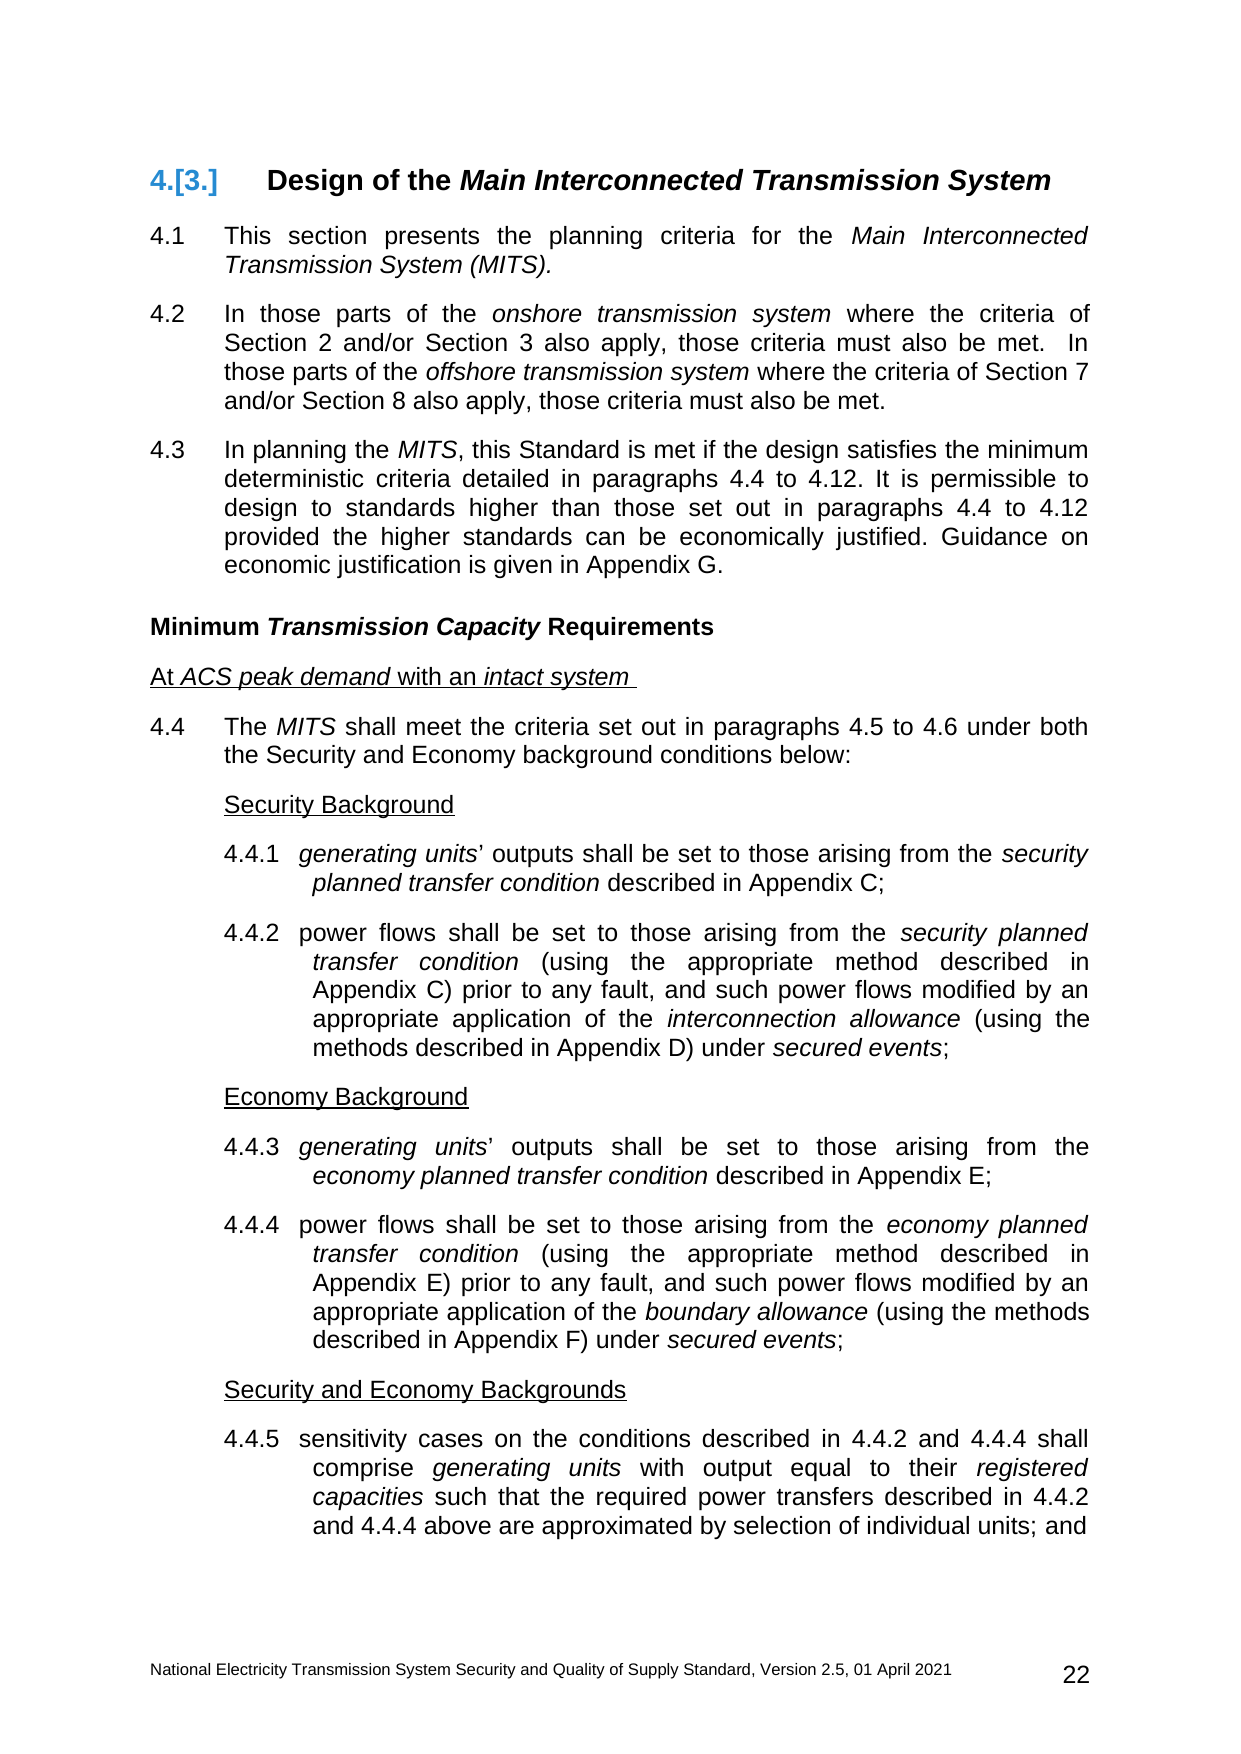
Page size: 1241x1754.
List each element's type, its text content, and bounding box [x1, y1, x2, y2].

list power flows shall be set to those arising from the economy planned transfer condition (using the appropriate method described in Appendix E) prior to any fault, and such power flows modified by an appropriate application of the boundary allowance (using the methods described in Appendix F) under secured events; [224, 1210, 1090, 1354]
text Security Background [224, 790, 1090, 818]
list power flows shall be set to those arising from the security planned transfer condition (using the appropriate method described in Appendix C) prior to any fault, and such power flows modified by an appropriate application of the interconnection allowance (using the methods described in Appendix D) under secured events; [224, 918, 1090, 1061]
subtitle Minimum Transmission Capacity Requirements [150, 612, 1090, 641]
text Security and Economy Backgrounds [224, 1375, 1090, 1403]
text Economy Background [224, 1082, 1090, 1111]
subtitle generating units’ outputs shall be set to those arising from the economy planned transfer condition described in Appendix E; [224, 1132, 1090, 1189]
list In those parts of the onshore transmission system where the criteria of Section 2 and/or Section 3 also apply, those criteria must also be met. In those parts of the offshore transmission system where the criteria of Section 7 and/or Section 8 also apply, those criteria must also be met. [150, 299, 1090, 414]
list sensitivity cases on the conditions described in 4.4.2 and 4.4.4 shall comprise generating units with output equal to their registered capacities such that the required power transfers described in 4.4.2 and 4.4.4 above are approximated by selection of individual units; and [224, 1424, 1090, 1539]
subtitle generating units’ outputs shall be set to those arising from the security planned transfer condition described in Appendix C; [224, 839, 1090, 897]
list The MITS shall meet the criteria set out in paragraphs 4.5 to 4.6 under both the Security and Economy background conditions below: [150, 711, 1090, 769]
subtitle Design of the Main Interconnected Transmission System [150, 162, 1090, 196]
list This section presents the planning criteria for the Main Interconnected Transmission System (MITS). [150, 221, 1090, 278]
subtitle At ACS peak demand with an intact system [150, 662, 1090, 691]
list In planning the MITS, this Standard is met if the design satisfies the minimum deterministic criteria detailed in paragraphs 4.4 to 4.12. It is permissible to design to standards higher than those set out in paragraphs 4.4 to 4.12 provided the higher standards can be economically justified. Guidance on economic justification is given in Appendix G. [150, 435, 1090, 579]
